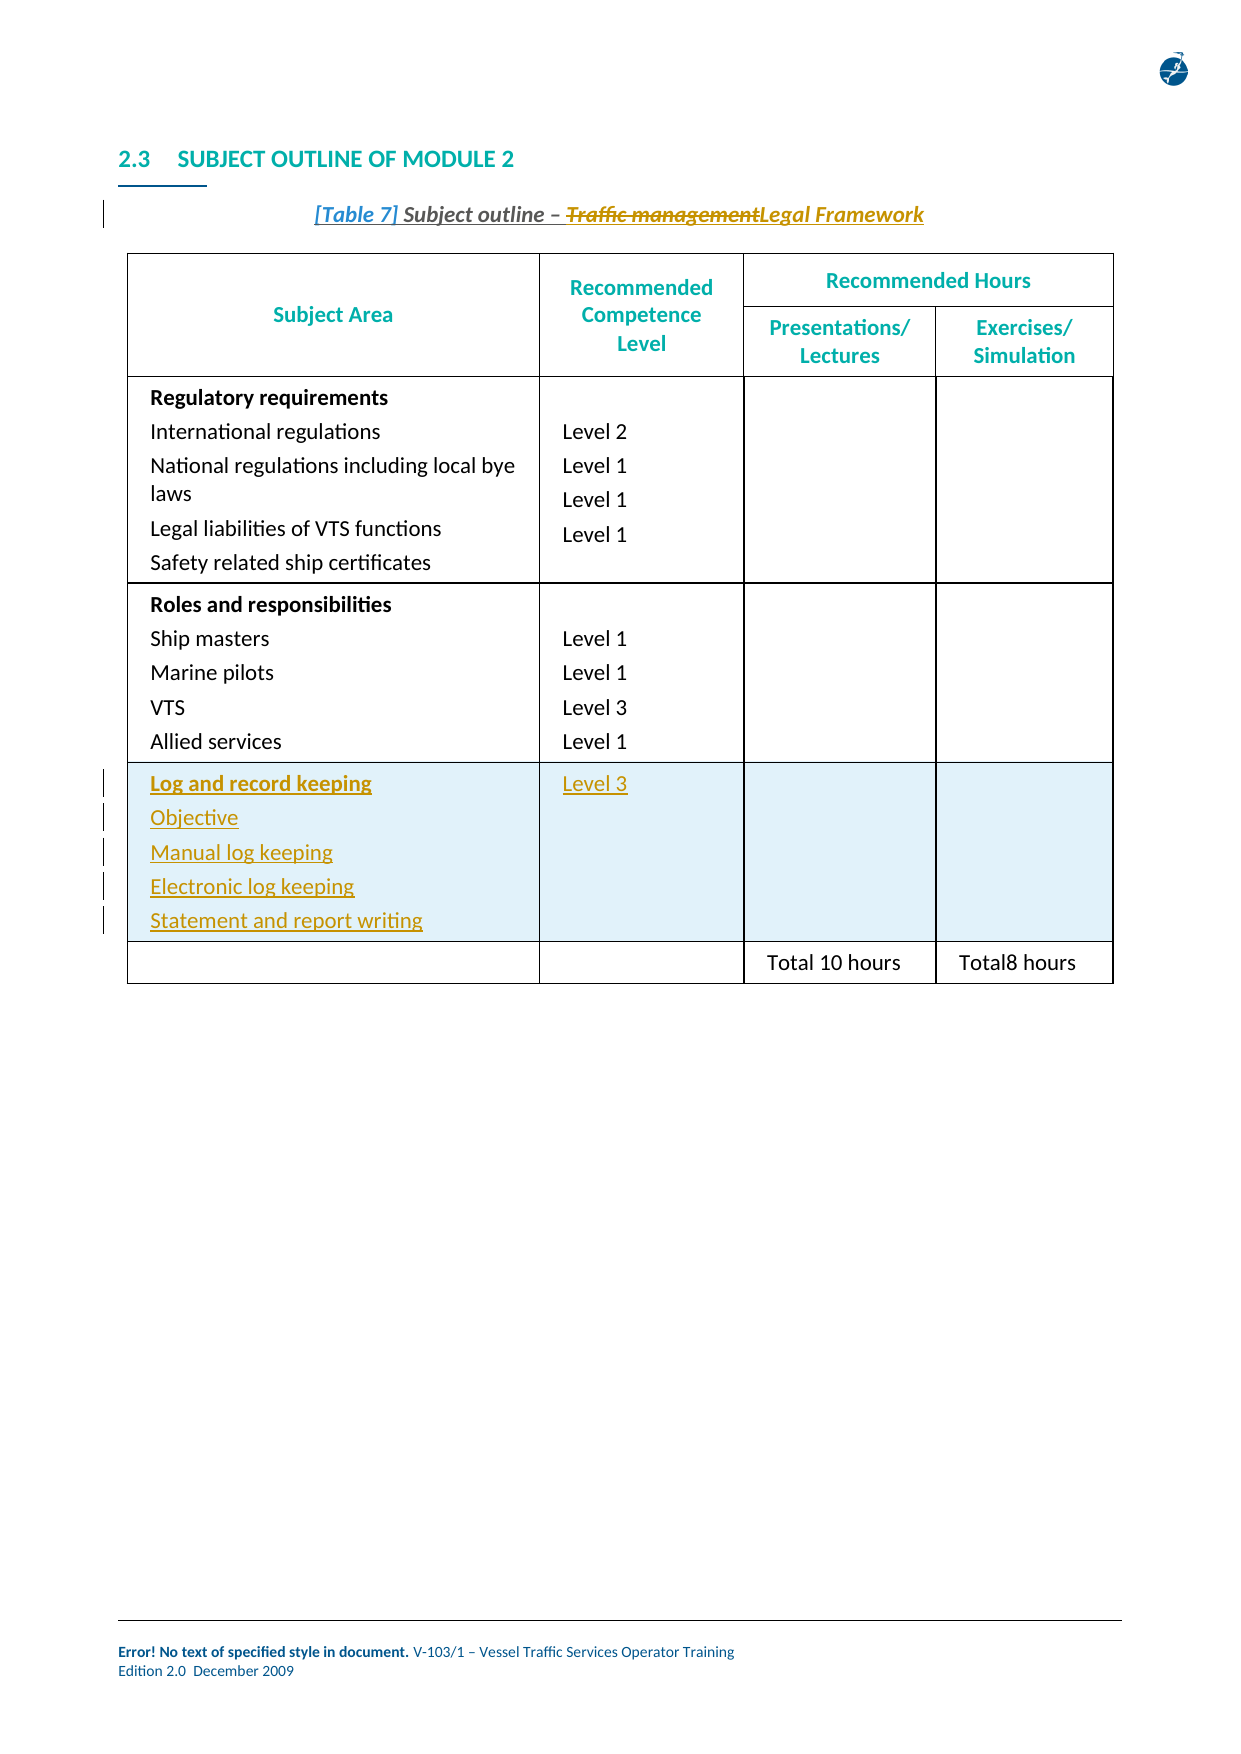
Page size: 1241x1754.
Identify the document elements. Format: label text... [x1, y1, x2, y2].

table_cell [745, 377, 935, 582]
table_header Recommended Competence Level [540, 254, 743, 376]
table_cell Presentations/ Lectures [744, 307, 935, 376]
table_cell Level 2 Level 1 Level 1 Level 1 [540, 377, 743, 582]
table_cell Level 1 Level 1 Level 3 Level 1 [540, 584, 743, 761]
table_cell [937, 377, 1112, 582]
subtitle SUBJECT OUTLINE OF MODULE 2 [118, 143, 1122, 174]
table_cell Total 10 hours [745, 942, 935, 983]
table_header Recommended Hours [744, 254, 1113, 306]
table_cell [745, 584, 935, 761]
table_cell Total8 hours [937, 942, 1112, 983]
picture [1128, 2, 1241, 121]
table_header Subject Area [128, 254, 539, 376]
table_cell Regulatory requirements International regulations National regulations including local bye laws Legal liabilities of VTS functions Safety related ship certificates [128, 377, 539, 582]
table_cell Roles and responsibilities Ship masters Marine pilots VTS Allied services [128, 584, 539, 761]
table_cell [540, 942, 743, 983]
text Subject outline – [118, 200, 1122, 228]
table_cell Exercises/ Simulation [936, 307, 1113, 376]
table_cell [937, 584, 1112, 761]
table_cell [128, 942, 539, 983]
